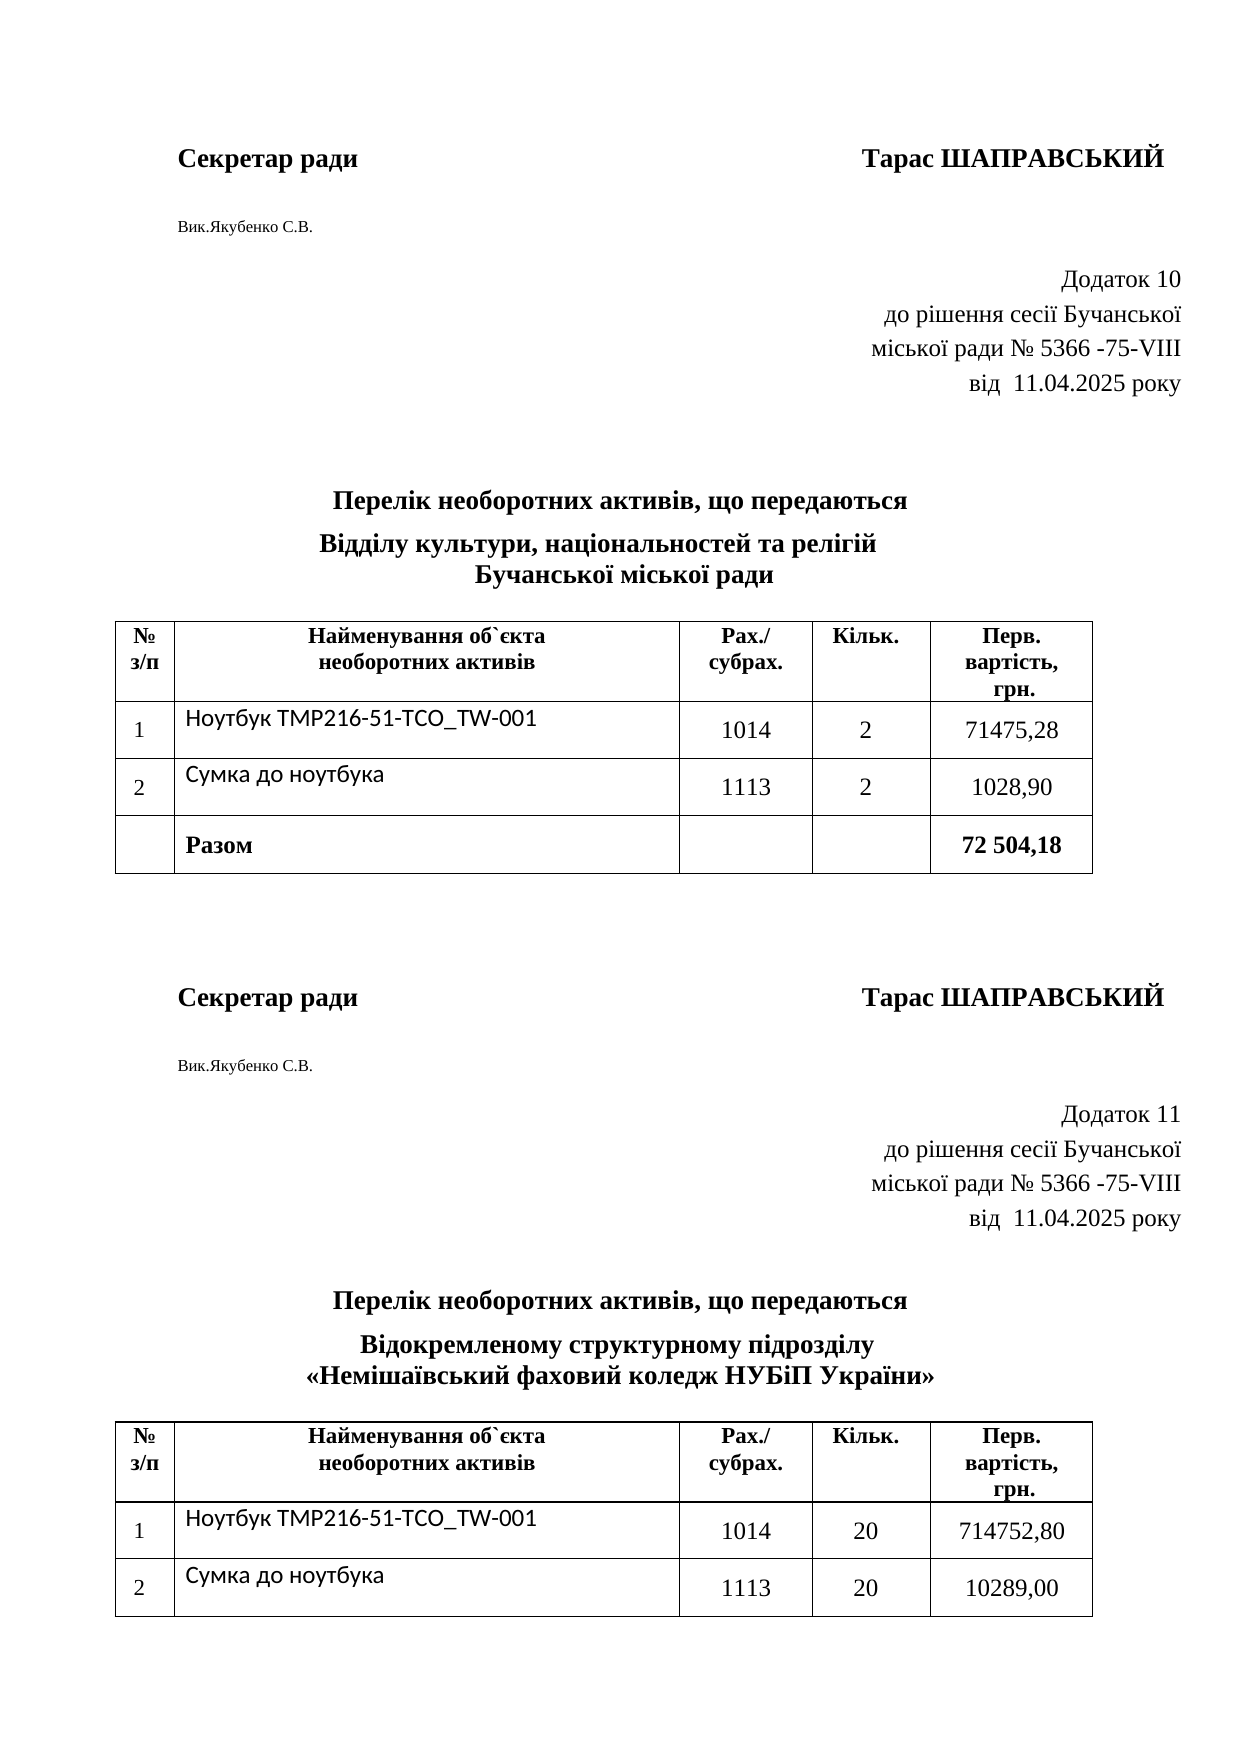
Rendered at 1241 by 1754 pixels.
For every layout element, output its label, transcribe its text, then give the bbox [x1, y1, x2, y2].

text Додаток 11 [177, 1099, 1181, 1128]
table_cell Сумка до ноутбука [175, 1559, 679, 1616]
table_cell 71475,28 [931, 702, 1092, 757]
text Секретар ради Тарас ШАПРАВСЬКИЙ [177, 982, 1181, 1013]
table_cell 2 [116, 1559, 174, 1616]
table_cell [680, 816, 812, 873]
table_cell [116, 816, 174, 873]
table_cell 2 [813, 702, 930, 757]
text від 11.04.2025 року [177, 1203, 1181, 1232]
text Відділу культури, національностей та релігій [177, 527, 1181, 558]
table_header № з/п [116, 1423, 174, 1501]
table_cell 1113 [680, 759, 812, 815]
table_header Найменування об`єкта необоротних активів [175, 622, 679, 701]
table_cell 2 [813, 759, 930, 815]
table_cell Сумка до ноутбука [175, 759, 679, 815]
text Вик.Якубенко С.В. [177, 217, 1181, 236]
table_cell 1014 [680, 702, 812, 757]
table_cell 1113 [680, 1559, 812, 1616]
text Перелік необоротних активів, що передаються [177, 1284, 1181, 1315]
table_cell 2 [116, 759, 174, 815]
text «Немішаївський фаховий коледж НУБіП України» [177, 1359, 1181, 1390]
table_cell Разом [175, 816, 679, 873]
table_header Кільк. [813, 622, 930, 701]
table_cell 714752,80 [931, 1503, 1092, 1558]
text міської ради № 5366 -75-VІІІ [177, 1168, 1181, 1197]
table_header Рах./ субрах. [680, 622, 812, 701]
table_header Рах./ субрах. [680, 1423, 812, 1501]
text Секретар ради Тарас ШАПРАВСЬКИЙ [177, 142, 1181, 174]
text до рішення сесії Бучанської [177, 1134, 1181, 1163]
table_cell 10289,00 [931, 1559, 1092, 1616]
table_cell Ноутбук ТМР216-51-ТСО_TW-001 [175, 702, 679, 757]
table_cell 72 504,18 [931, 816, 1092, 873]
text Додаток 10 [177, 264, 1181, 293]
table_cell [813, 816, 930, 873]
text Перелік необоротних активів, що передаються [177, 484, 1181, 515]
table_header Перв. вартість, грн. [931, 622, 1092, 701]
text від 11.04.2025 року [177, 368, 1181, 397]
table_cell 1 [116, 1503, 174, 1558]
table_cell 20 [813, 1559, 930, 1616]
text Бучанської міської ради [177, 558, 1181, 590]
table_cell 1014 [680, 1503, 812, 1558]
table_cell 20 [813, 1503, 930, 1558]
table_header Найменування об`єкта необоротних активів [175, 1423, 679, 1501]
text Відокремленому структурному підрозділу [177, 1328, 1181, 1359]
table_header Перв. вартість, грн. [931, 1423, 1092, 1501]
text до рішення сесії Бучанської [177, 299, 1181, 328]
table_header № з/п [116, 622, 174, 701]
table_cell 1 [116, 702, 174, 757]
text Вик.Якубенко С.В. [177, 1056, 1181, 1075]
table_cell 1028,90 [931, 759, 1092, 815]
table_header Кільк. [813, 1423, 930, 1501]
table_cell Ноутбук ТМР216-51-ТСО_TW-001 [175, 1503, 679, 1558]
text міської ради № 5366 -75-VІІІ [177, 333, 1181, 362]
